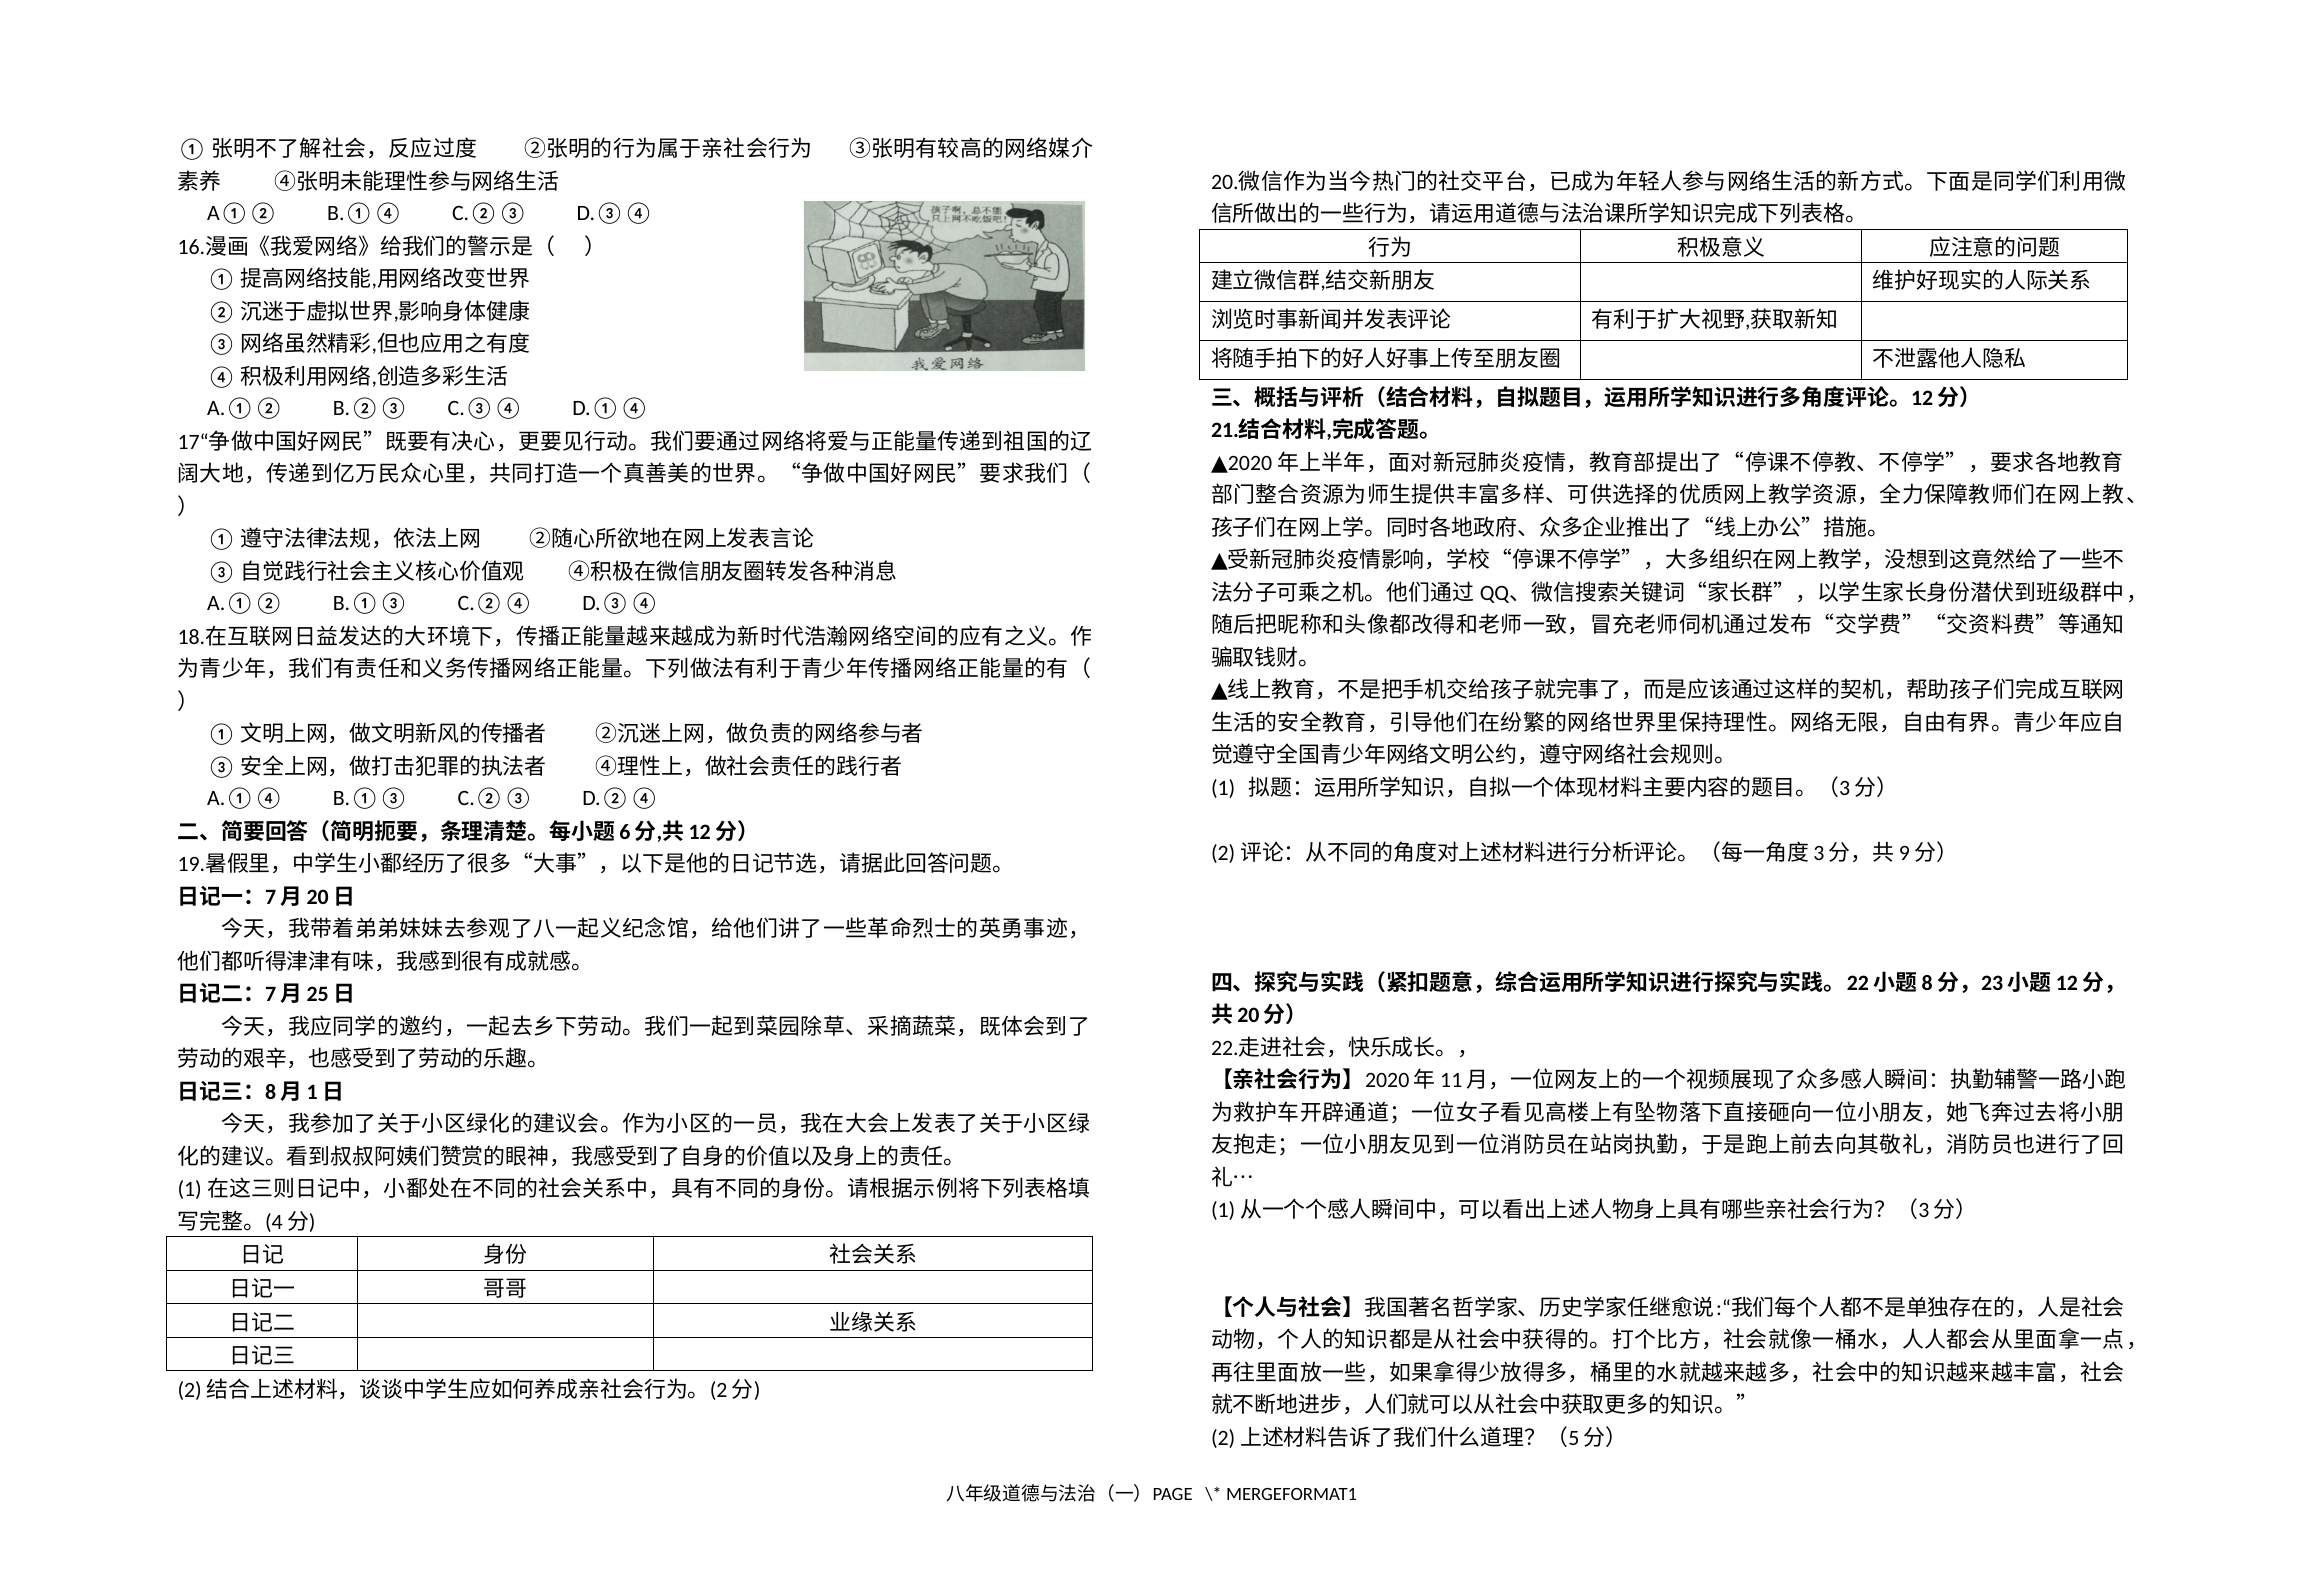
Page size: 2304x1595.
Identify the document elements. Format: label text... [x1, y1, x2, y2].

text ①遵守法律法规，依法上网 ②随心所欲地在网上发表言论 [177, 521, 1093, 553]
text ①提高网络技能,用网络改变世界 [177, 261, 803, 293]
text ①张明不了解社会，反应过度 ②张明的行为属于亲社会行为 ③张明有较高的网络媒介素养 ④张明未能理性参与网络生活 [177, 131, 1093, 196]
table_cell 有利于扩大视野,获取新知 [1581, 302, 1861, 340]
table_cell [654, 1271, 1092, 1303]
text 19.暑假里，中学生小鄱经历了很多“大事”，以下是他的日记节选，请据此回答问题。 [177, 846, 1093, 878]
text A.①② B.②③ C.③④ D.①④ [177, 391, 1093, 423]
text 20.微信作为当今热门的社交平台，已成为年轻人参与网络生活的新方式。下面是同学们利用微信所做出的一些行为，请运用道德与法治课所学知识完成下列表格。 [1211, 163, 2126, 228]
text ④积极利用网络,创造多彩生活 [177, 358, 1093, 391]
table_cell 浏览时事新闻并发表评论 [1200, 302, 1580, 340]
picture [803, 201, 1085, 371]
text 日记一：7月20日 [177, 878, 1093, 911]
text A.①④ B.①③ C.②③ D.②④ [177, 781, 1093, 813]
table_cell [1862, 302, 2127, 340]
text (2) 评论：从不同的角度对上述材料进行分析评论。（每一角度3分，共9分） [1211, 834, 2126, 867]
text 18.在互联网日益发达的大环境下，传播正能量越来越成为新时代浩瀚网络空间的应有之义。作为青少年，我们有责任和义务传播网络正能量。下列做法有利于青少年传播网络正能量的有（ ） [177, 618, 1093, 716]
text 日记二：7月25日 [177, 976, 1093, 1008]
table_cell [654, 1338, 1092, 1370]
table_cell 日记三 [167, 1338, 357, 1370]
table_header 行为 [1200, 230, 1580, 262]
text ▲2020年上半年，面对新冠肺炎疫情，教育部提出了“停课不停教、不停学”，要求各地教育部门整合资源为师生提供丰富多样、可供选择的优质网上教学资源，全力保障教师们在网上教、孩子们在网上学。同时各地政府、众多企业推出了“线上办公”措施。 [1211, 444, 2126, 542]
text (2) 结合上述材料，谈谈中学生应如何养成亲社会行为。(2分) [177, 1371, 1093, 1404]
table_header 社会关系 [654, 1237, 1092, 1269]
text 22.走进社会，快乐成长。， [1211, 1029, 2126, 1062]
table_cell [1581, 341, 1861, 378]
text (1) 在这三则日记中，小鄱处在不同的社会关系中，具有不同的身份。请根据示例将下列表格填写完整。(4分) [177, 1171, 1093, 1236]
table_cell 日记一 [167, 1271, 357, 1303]
table_cell 哥哥 [358, 1271, 653, 1303]
table_cell 业缘关系 [654, 1304, 1092, 1337]
text A①② B.①④ C.②③ D.③④ [177, 196, 1093, 228]
text ▲受新冠肺炎疫情影响，学校“停课不停学”，大多组织在网上教学，没想到这竟然给了一些不法分子可乘之机。他们通过QQ、微信搜索关键词“家长群”，以学生家长身份潜伏到班级群中，随后把昵称和头像都改得和老师一致，冒充老师伺机通过发布“交学费”“交资料费”等通知骗取钱财。 [1211, 542, 2126, 672]
table_cell [358, 1304, 653, 1337]
table_cell [1581, 263, 1861, 301]
table_cell 日记二 [167, 1304, 357, 1337]
table_header 积极意义 [1581, 230, 1861, 262]
text ①文明上网，做文明新风的传播者 ②沉迷上网，做负责的网络参与者 [177, 716, 1093, 748]
text A.①② B.①③ C.②④ D.③④ [177, 586, 1093, 618]
table_cell 不泄露他人隐私 [1862, 341, 2127, 378]
text ③自觉践行社会主义核心价值观 ④积极在微信朋友圈转发各种消息 [177, 553, 1093, 586]
table_header 身份 [358, 1237, 653, 1269]
list 拟题：运用所学知识，自拟一个体现材料主要内容的题目。（3分） [1211, 769, 2126, 802]
text 16.漫画《我爱网络》给我们的警示是（ ） [177, 228, 803, 261]
table_header 日记 [167, 1237, 357, 1269]
text 二、简要回答（简明扼要，条理清楚。每小题6分,共12分） [177, 813, 1093, 846]
text 21.结合材料,完成答题。 [1211, 412, 2126, 444]
table_cell 将随手拍下的好人好事上传至朋友圈 [1200, 341, 1580, 378]
text 17“争做中国好网民”既要有决心，更要见行动。我们要通过网络将爱与正能量传递到祖国的辽阔大地，传递到亿万民众心里，共同打造一个真善美的世界。“争做中国好网民”要求我们（ ） [177, 423, 1093, 521]
text 【个人与社会】我国著名哲学家、历史学家任继愈说:“我们每个人都不是单独存在的，人是社会动物，个人的知识都是从社会中获得的。打个比方，社会就像一桶水，人人都会从里面拿一点，再往里面放一些，如果拿得少放得多，桶里的水就越来越多，社会中的知识越来越丰富，社会就不断地进步，人们就可以从社会中获取更多的知识。” [1211, 1289, 2126, 1419]
text 今天，我应同学的邀约，一起去乡下劳动。我们一起到菜园除草、采摘蔬菜，既体会到了劳动的艰辛，也感受到了劳动的乐趣。 [177, 1008, 1093, 1073]
text 今天，我带着弟弟妹妹去参观了八一起义纪念馆，给他们讲了一些革命烈士的英勇事迹，他们都听得津津有味，我感到很有成就感。 [177, 911, 1093, 976]
table_cell 建立微信群,结交新朋友 [1200, 263, 1580, 301]
table_cell 维护好现实的人际关系 [1862, 263, 2127, 301]
text 今天，我参加了关于小区绿化的建议会。作为小区的一员，我在大会上发表了关于小区绿化的建议。看到叔叔阿姨们赞赏的眼神，我感受到了自身的价值以及身上的责任。 [177, 1106, 1093, 1171]
text ②沉迷于虚拟世界,影响身体健康 [177, 293, 803, 326]
text 【亲社会行为】2020年11月，一位网友上的一个视频展现了众多感人瞬间：执勤辅警一路小跑为救护车开辟通道；一位女子看见高楼上有坠物落下直接砸向一位小朋友，她飞奔过去将小朋友抱走；一位小朋友见到一位消防员在站岗执勤，于是跑上前去向其敬礼，消防员也进行了回礼… (1) 从一个个感人瞬间中，可以看出上述人物身上具有哪些亲社会行为？（3分） [1211, 1062, 2126, 1224]
text 三、概括与评析（结合材料，自拟题目，运用所学知识进行多角度评论。12分） [1211, 380, 2126, 412]
text ③安全上网，做打击犯罪的执法者 ④理性上，做社会责任的践行者 [177, 748, 1093, 781]
text (2) 上述材料告诉了我们什么道理？（5分） [1211, 1419, 2126, 1452]
text 日记三：8月1日 [177, 1073, 1093, 1106]
text ③网络虽然精彩,但也应用之有度 [177, 326, 803, 358]
text ▲线上教育，不是把手机交给孩子就完事了，而是应该通过这样的契机，帮助孩子们完成互联网生活的安全教育，引导他们在纷繁的网络世界里保持理性。网络无限，自由有界。青少年应自觉遵守全国青少年网络文明公约，遵守网络社会规则。 [1211, 672, 2126, 769]
table_cell [358, 1338, 653, 1370]
table_header 应注意的问题 [1862, 230, 2127, 262]
text 四、探究与实践（紧扣题意，综合运用所学知识进行探究与实践。22小题8分，23小题12分，共20分） [1211, 964, 2126, 1029]
